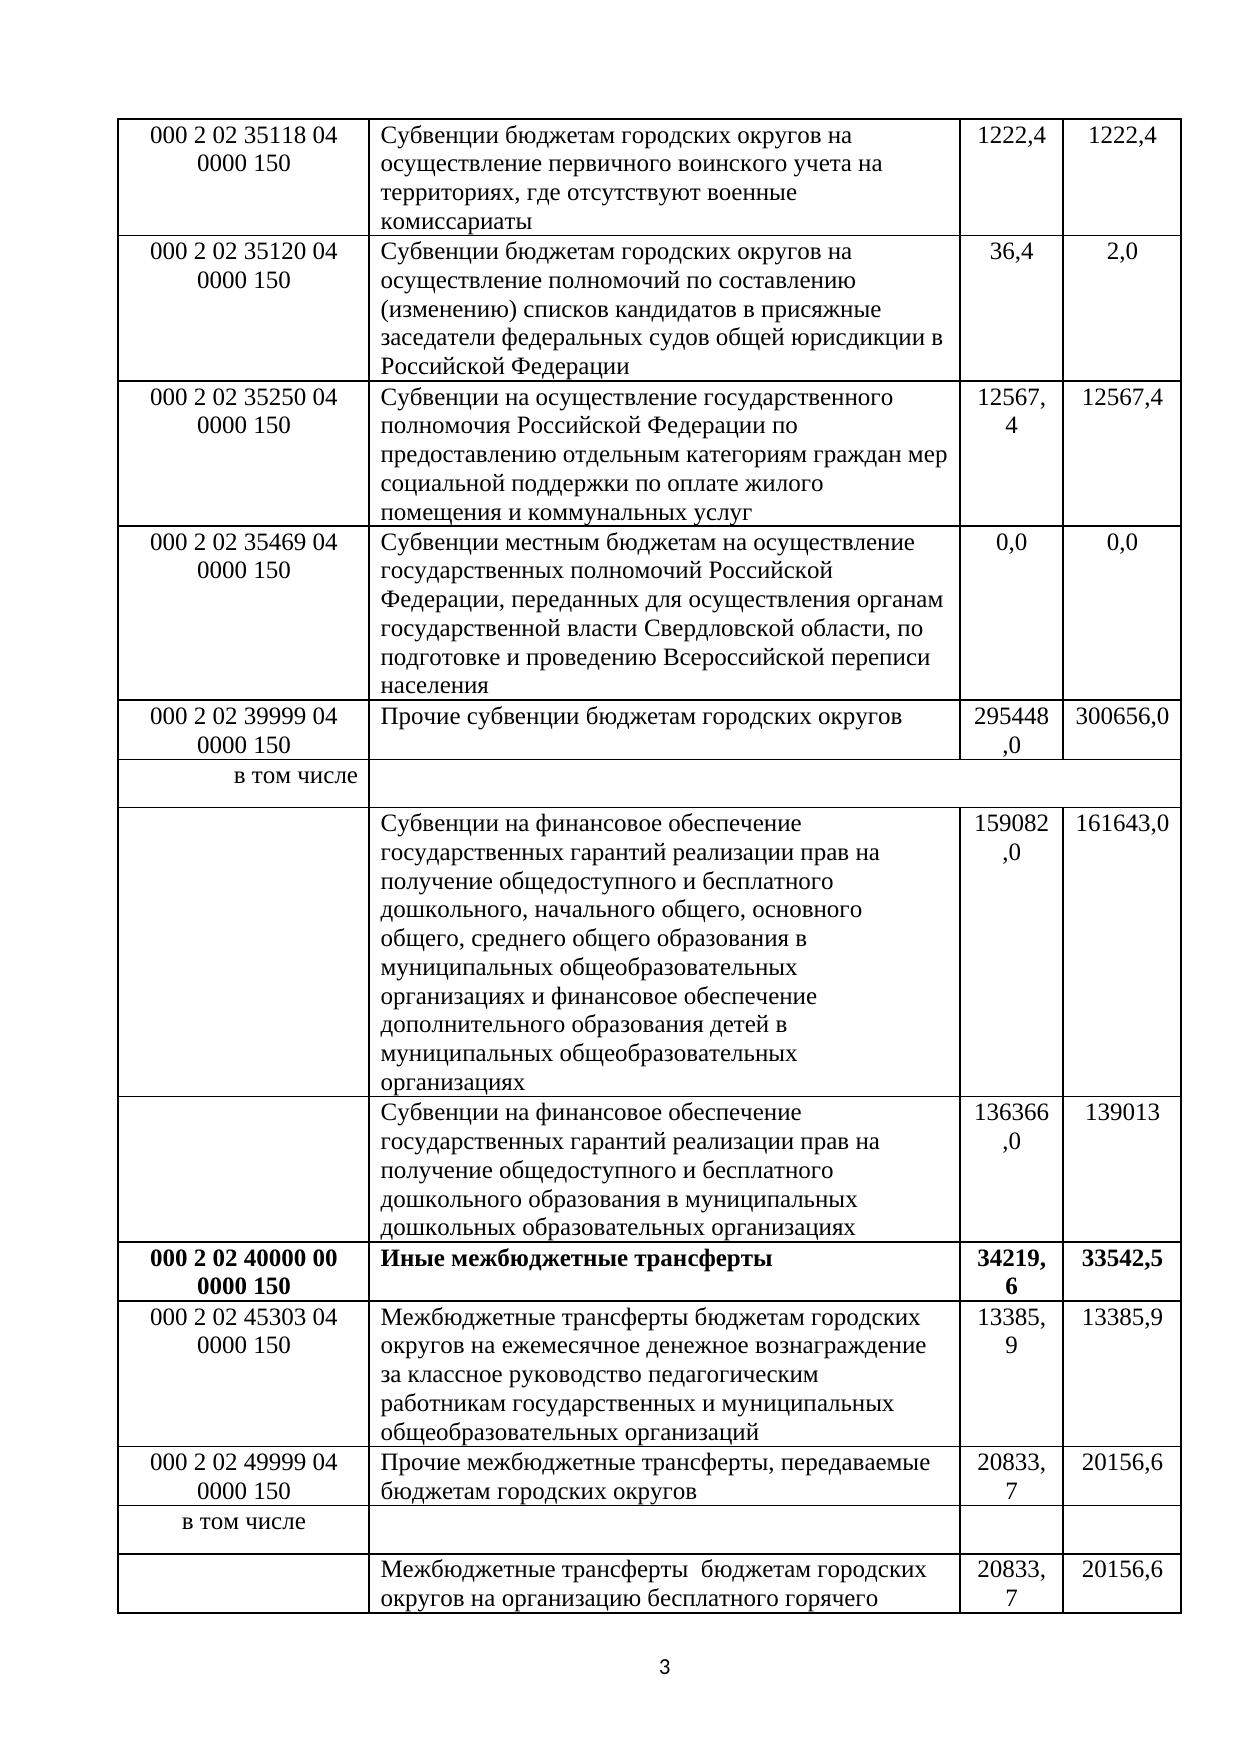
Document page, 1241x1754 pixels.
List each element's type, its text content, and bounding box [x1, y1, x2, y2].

table_cell Субвенции на финансовое обеспечение государственных гарантий реализации прав на получение общедоступного и бесплатного дошкольного, начального общего, основного общего, среднего общего образования в муниципальных общеобразовательных организациях и финансовое обеспечение дополнительного образования детей в муниципальных общеобразовательных организациях [370, 808, 959, 1096]
table_cell 000 2 02 40000 00 0000 150 [119, 1243, 368, 1300]
table_cell Субвенции местным бюджетам на осуществление государственных полномочий Российской Федерации, переданных для осуществления органам государственной власти Свердловской области, по подготовке и проведению Всероссийской переписи населения [370, 527, 959, 699]
table_cell 139013 [1064, 1097, 1180, 1241]
table_cell [119, 808, 368, 1096]
table_cell 13385,9 [961, 1302, 1062, 1446]
table_cell [370, 760, 960, 807]
table_cell [961, 1506, 1062, 1553]
table_cell 12567,4 [1064, 382, 1180, 525]
table_cell 20833,7 [961, 1555, 1062, 1612]
table_cell 000 2 02 35250 04 0000 150 [119, 382, 368, 525]
table_cell [1064, 1506, 1180, 1553]
table_cell 33542,5 [1064, 1243, 1180, 1300]
table_cell 2,0 [1064, 236, 1180, 380]
table_cell в том числе [119, 1506, 368, 1553]
table_cell Субвенции бюджетам городских округов на осуществление полномочий по составлению (изменению) списков кандидатов в присяжные заседатели федеральных судов общей юрисдикции в Российской Федерации [370, 236, 959, 380]
table_cell 0,0 [1064, 527, 1180, 699]
table_cell 000 2 02 35469 04 0000 150 [119, 527, 368, 699]
table_cell 36,4 [961, 236, 1062, 380]
table_cell 20156,6 [1064, 1447, 1180, 1504]
table_cell Прочие межбюджетные трансферты, передаваемые бюджетам городских округов [370, 1447, 959, 1504]
table_cell [1063, 760, 1180, 807]
table_cell 000 2 02 49999 04 0000 150 [119, 1447, 368, 1504]
table_cell 000 2 02 35120 04 0000 150 [119, 236, 368, 380]
table_cell 136366,0 [961, 1097, 1062, 1241]
table_cell 13385,9 [1064, 1302, 1180, 1446]
table_cell [960, 760, 1063, 807]
table_cell 300656,0 [1064, 701, 1180, 758]
table_cell 1222,4 [961, 120, 1062, 235]
table_cell 12567,4 [961, 382, 1062, 525]
table_cell 20156,6 [1064, 1555, 1180, 1612]
table_cell 161643,0 [1064, 808, 1180, 1096]
table_cell 000 2 02 39999 04 0000 150 [119, 701, 368, 758]
table_cell 1222,4 [1064, 120, 1180, 235]
table_cell 0,0 [961, 527, 1062, 699]
table_cell Субвенции бюджетам городских округов на осуществление первичного воинского учета на территориях, где отсутствуют военные комиссариаты [370, 120, 959, 235]
table_cell 159082,0 [961, 808, 1062, 1096]
table_cell Межбюджетные трансферты бюджетам городских округов на ежемесячное денежное вознаграждение за классное руководство педагогическим работникам государственных и муниципальных общеобразовательных организаций [370, 1302, 959, 1446]
table_cell в том числе [119, 760, 368, 807]
table_cell [119, 1555, 368, 1612]
table_cell Субвенции на финансовое обеспечение государственных гарантий реализации прав на получение общедоступного и бесплатного дошкольного образования в муниципальных дошкольных образовательных организациях [370, 1097, 959, 1241]
table_cell 000 2 02 35118 04 0000 150 [119, 120, 368, 235]
table_cell Субвенции на осуществление государственного полномочия Российской Федерации по предоставлению отдельным категориям граждан мер социальной поддержки по оплате жилого помещения и коммунальных услуг [370, 382, 959, 525]
table_cell 295448,0 [961, 701, 1062, 758]
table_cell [370, 1555, 959, 1612]
table_cell 000 2 02 45303 04 0000 150 [119, 1302, 368, 1446]
table_cell 34219,6 [961, 1243, 1062, 1300]
table_cell 20833,7 [961, 1447, 1062, 1504]
table_cell [370, 1506, 959, 1553]
table_cell Иные межбюджетные трансферты [370, 1243, 959, 1300]
table_cell Прочие субвенции бюджетам городских округов [370, 701, 959, 758]
table_cell [119, 1097, 368, 1241]
